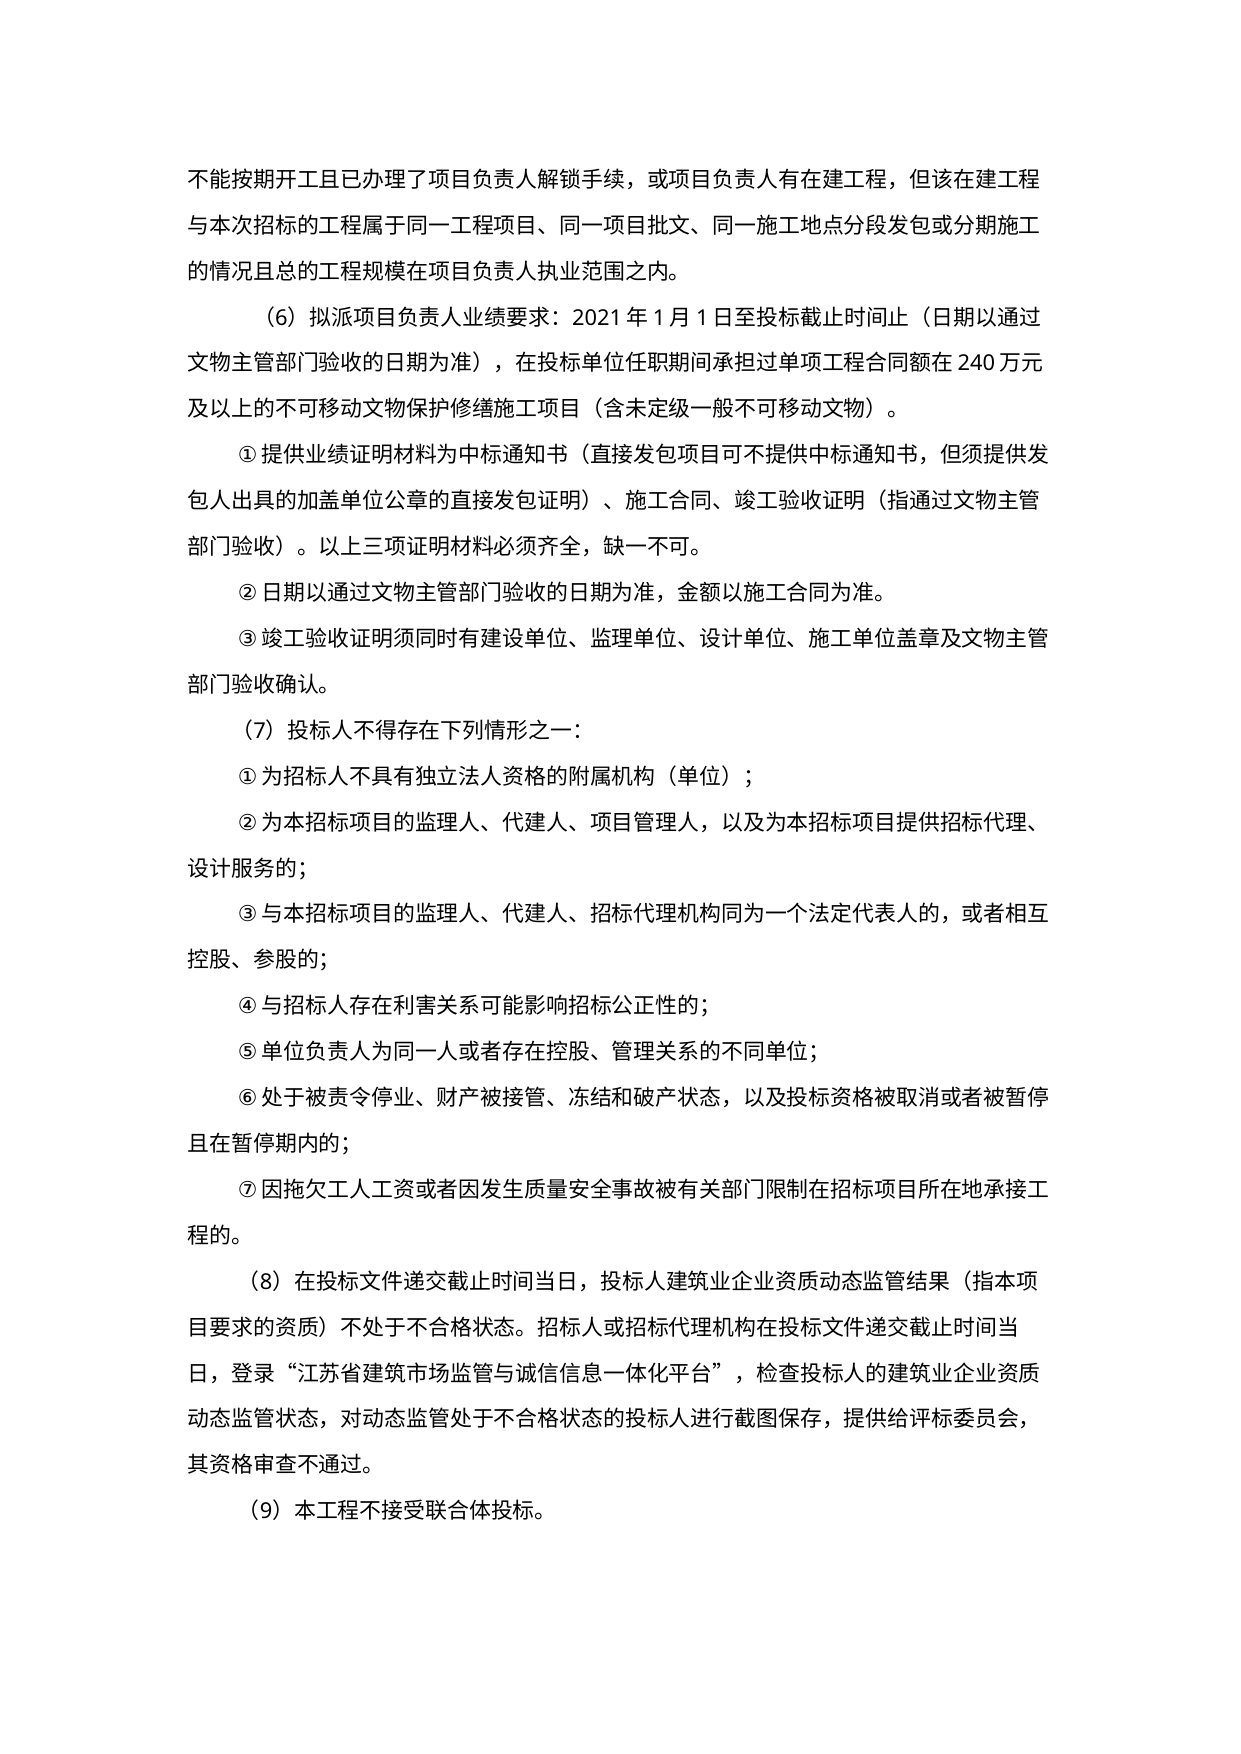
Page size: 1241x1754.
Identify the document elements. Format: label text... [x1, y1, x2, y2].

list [187, 162, 1053, 285]
text （7）投标人不得存在下列情形之一： [187, 713, 1053, 744]
text （9）本工程不接受联合体投标。 [187, 1493, 1053, 1525]
text ⑤单位负责人为同一人或者存在控股、管理关系的不同单位； [187, 1034, 1053, 1066]
text ①为招标人不具有独立法人资格的附属机构（单位）； [187, 759, 1053, 790]
text ⑦因拖欠工人工资或者因发生质量安全事故被有关部门限制在招标项目所在地承接工程的。 [187, 1172, 1053, 1250]
text ④与招标人存在利害关系可能影响招标公正性的； [187, 988, 1053, 1020]
text ②日期以通过文物主管部门验收的日期为准，金额以施工合同为准。 [187, 575, 1053, 607]
text ②为本招标项目的监理人、代建人、项目管理人，以及为本招标项目提供招标代理、设计服务的； [187, 805, 1053, 882]
list （6）拟派项目负责人业绩要求：2021年1月1日至投标截止时间止（日期以通过文物主管部门验收的日期为准），在投标单位任职期间承担过单项工程合同额在240万元及以上的不可移动文物保护修缮施工项目（含未定级一般不可移动文物）。 [187, 299, 1053, 423]
text ③竣工验收证明须同时有建设单位、监理单位、设计单位、施工单位盖章及文物主管部门验收确认。 [187, 621, 1053, 698]
text ③与本招标项目的监理人、代建人、招标代理机构同为一个法定代表人的，或者相互控股、参股的； [187, 896, 1053, 974]
text ⑥处于被责令停业、财产被接管、冻结和破产状态，以及投标资格被取消或者被暂停且在暂停期内的； [187, 1080, 1053, 1158]
text ①提供业绩证明材料为中标通知书（直接发包项目可不提供中标通知书，但须提供发包人出具的加盖单位公章的直接发包证明）、施工合同、竣工验收证明（指通过文物主管部门验收）。以上三项证明材料必须齐全，缺一不可。 [187, 437, 1053, 561]
text （8）在投标文件递交截止时间当日，投标人建筑业企业资质动态监管结果（指本项目要求的资质）不处于不合格状态。招标人或招标代理机构在投标文件递交截止时间当日，登录“江苏省建筑市场监管与诚信信息一体化平台”，检查投标人的建筑业企业资质动态监管状态，对动态监管处于不合格状态的投标人进行截图保存，提供给评标委员会，其资格审查不通过。 [187, 1264, 1053, 1479]
